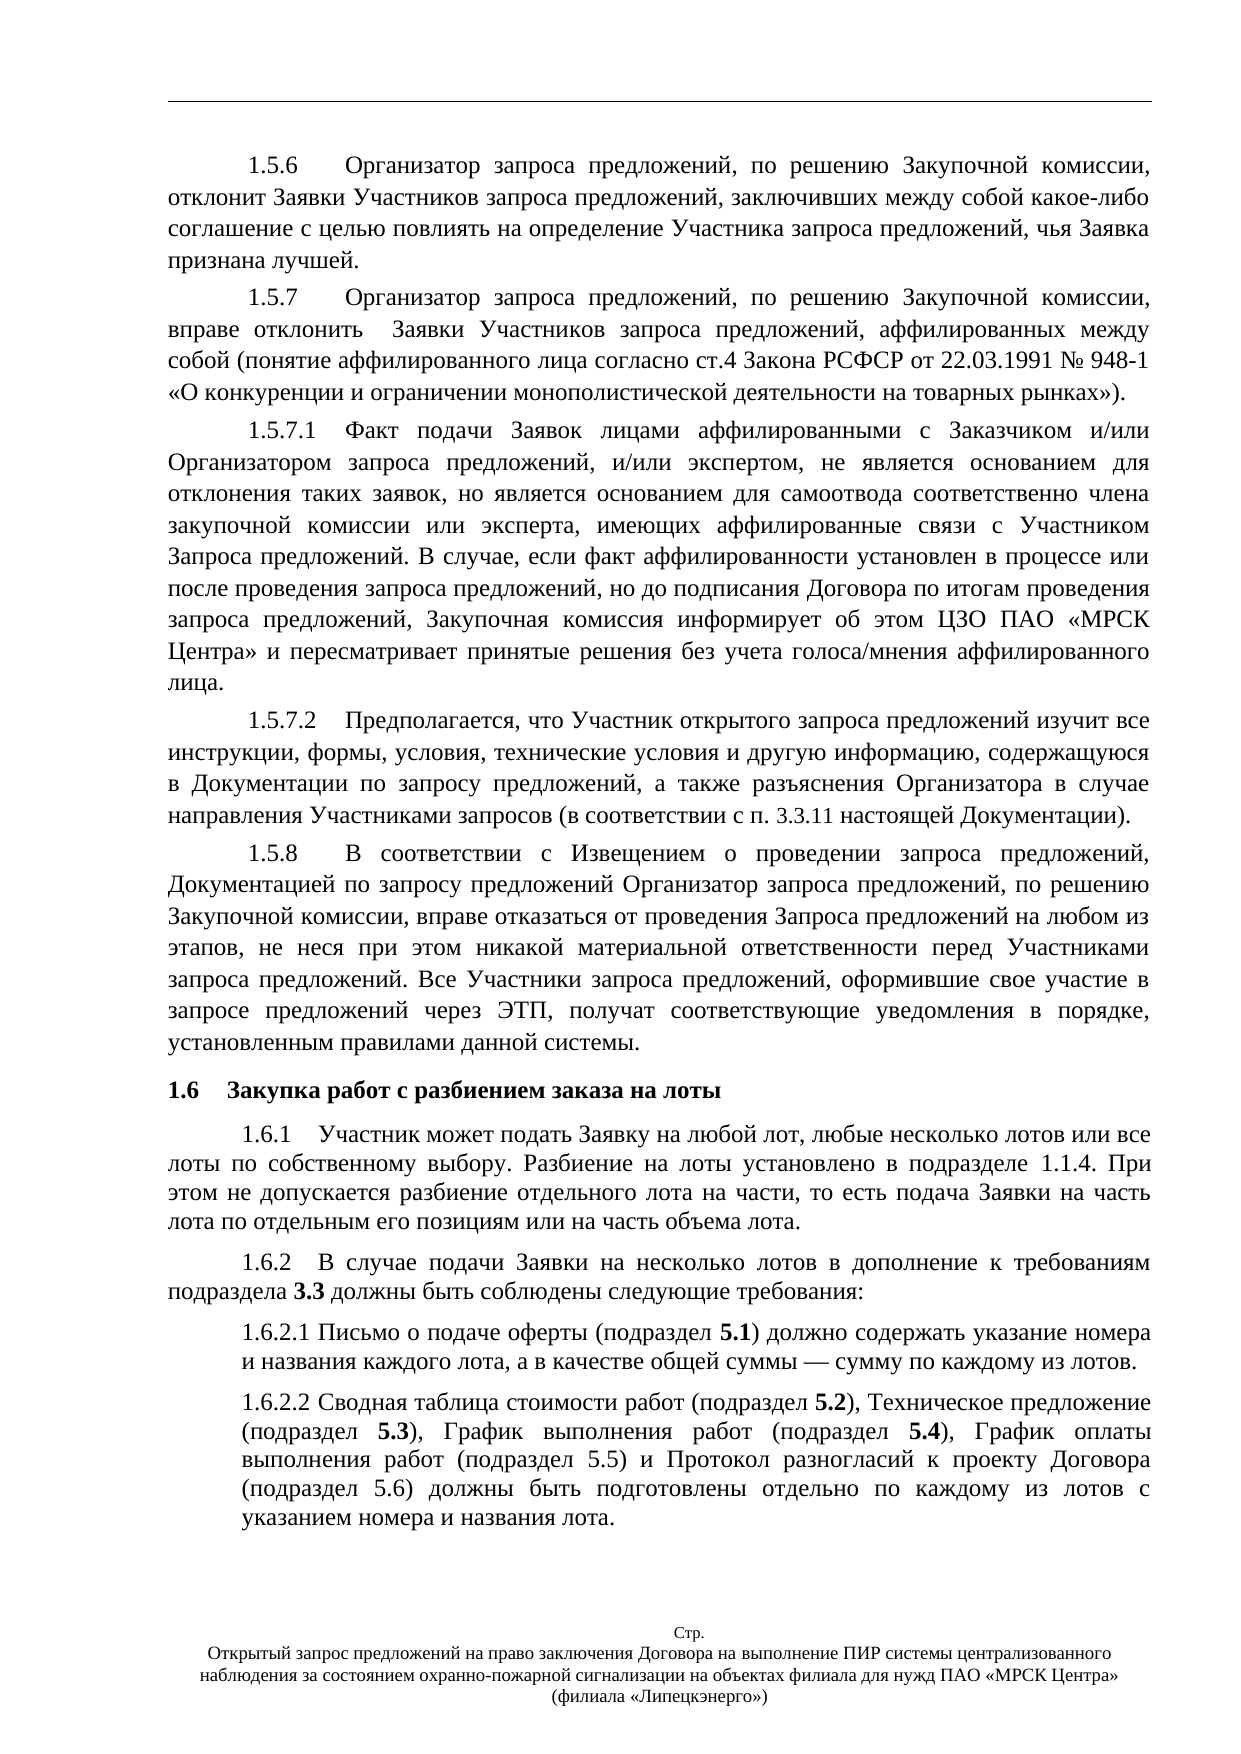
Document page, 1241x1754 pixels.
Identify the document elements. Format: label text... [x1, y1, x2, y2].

list Организатор запроса предложений, по решению Закупочной комиссии, вправе отклонить Заявки Участников запроса предложений, аффилированных между собой (понятие аффилированного лица согласно ст.4 Закона РСФСР от 22.03.1991 № 948-1 «О конкуренции и ограничении монополистической деятельности на товарных рынках»). [168, 282, 1150, 406]
list Факт подачи Заявок лицами аффилированными с Заказчиком и/или Организатором запроса предложений, и/или экспертом, не является основанием для отклонения таких заявок, но является основанием для самоотвода соответственно члена закупочной комиссии или эксперта, имеющих аффилированные связи с Участником Запроса предложений. В случае, если факт аффилированности установлен в процессе или после проведения запроса предложений, но до подписания Договора по итогам проведения запроса предложений, Закупочная комиссия информирует об этом ЦЗО ПАО «МРСК Центра» и пересматривает принятые решения без учета голоса/мнения аффилированного лица. [168, 415, 1150, 696]
list В соответствии с Извещением о проведении запроса предложений, Документацией по запросу предложений Организатор запроса предложений, по решению Закупочной комиссии, вправе отказаться от проведения Запроса предложений на любом из этапов, не неся при этом никакой материальной ответственности перед Участниками запроса предложений. Все Участники запроса предложений, оформившие свое участие в запросе предложений через ЭТП, получат соответствующие уведомления в порядке, установленным правилами данной системы. [168, 838, 1150, 1056]
subtitle Закупка работ с разбиением заказа на лоты [168, 1075, 1152, 1104]
list Организатор запроса предложений, по решению Закупочной комиссии, отклонит Заявки Участников запроса предложений, заключивших между собой какое-либо соглашение с целью повлиять на определение Участника запроса предложений, чья Заявка признана лучшей. [168, 150, 1150, 273]
subtitle Участник может подать Заявку на любой лот, любые несколько лотов или все лоты по собственному выбору. Разбиение на лоты установлено в подразделе 1.1.4. При этом не допускается разбиение отдельного лота на части, то есть подача Заявки на часть лота по отдельным его позициям или на часть объема лота. [168, 1119, 1152, 1234]
subtitle Сводная таблица стоимости работ (подраздел 5.2), Техническое предложение (подраздел 5.3), График выполнения работ (подраздел 5.4), График оплаты выполнения работ (подраздел 5.5) и Протокол разногласий к проекту Договора (подраздел 5.6) должны быть подготовлены отдельно по каждому из лотов с указанием номера и названия лота. [241, 1387, 1152, 1531]
list Предполагается, что Участник открытого запроса предложений изучит все инструкции, формы, условия, технические условия и другую информацию, содержащуюся в Документации по запросу предложений, а также разъяснения Организатора в случае направления Участниками запросов (в соответствии с п. 3.3.11 настоящей Документации). [168, 705, 1150, 829]
subtitle Письмо о подаче оферты (подраздел 5.1) должно содержать указание номера и названия каждого лота, а в качестве общей суммы — сумму по каждому из лотов. [241, 1317, 1152, 1374]
subtitle В случае подачи Заявки на несколько лотов в дополнение к требованиям подраздела 3.3 должны быть соблюдены следующие требования: [168, 1247, 1152, 1304]
